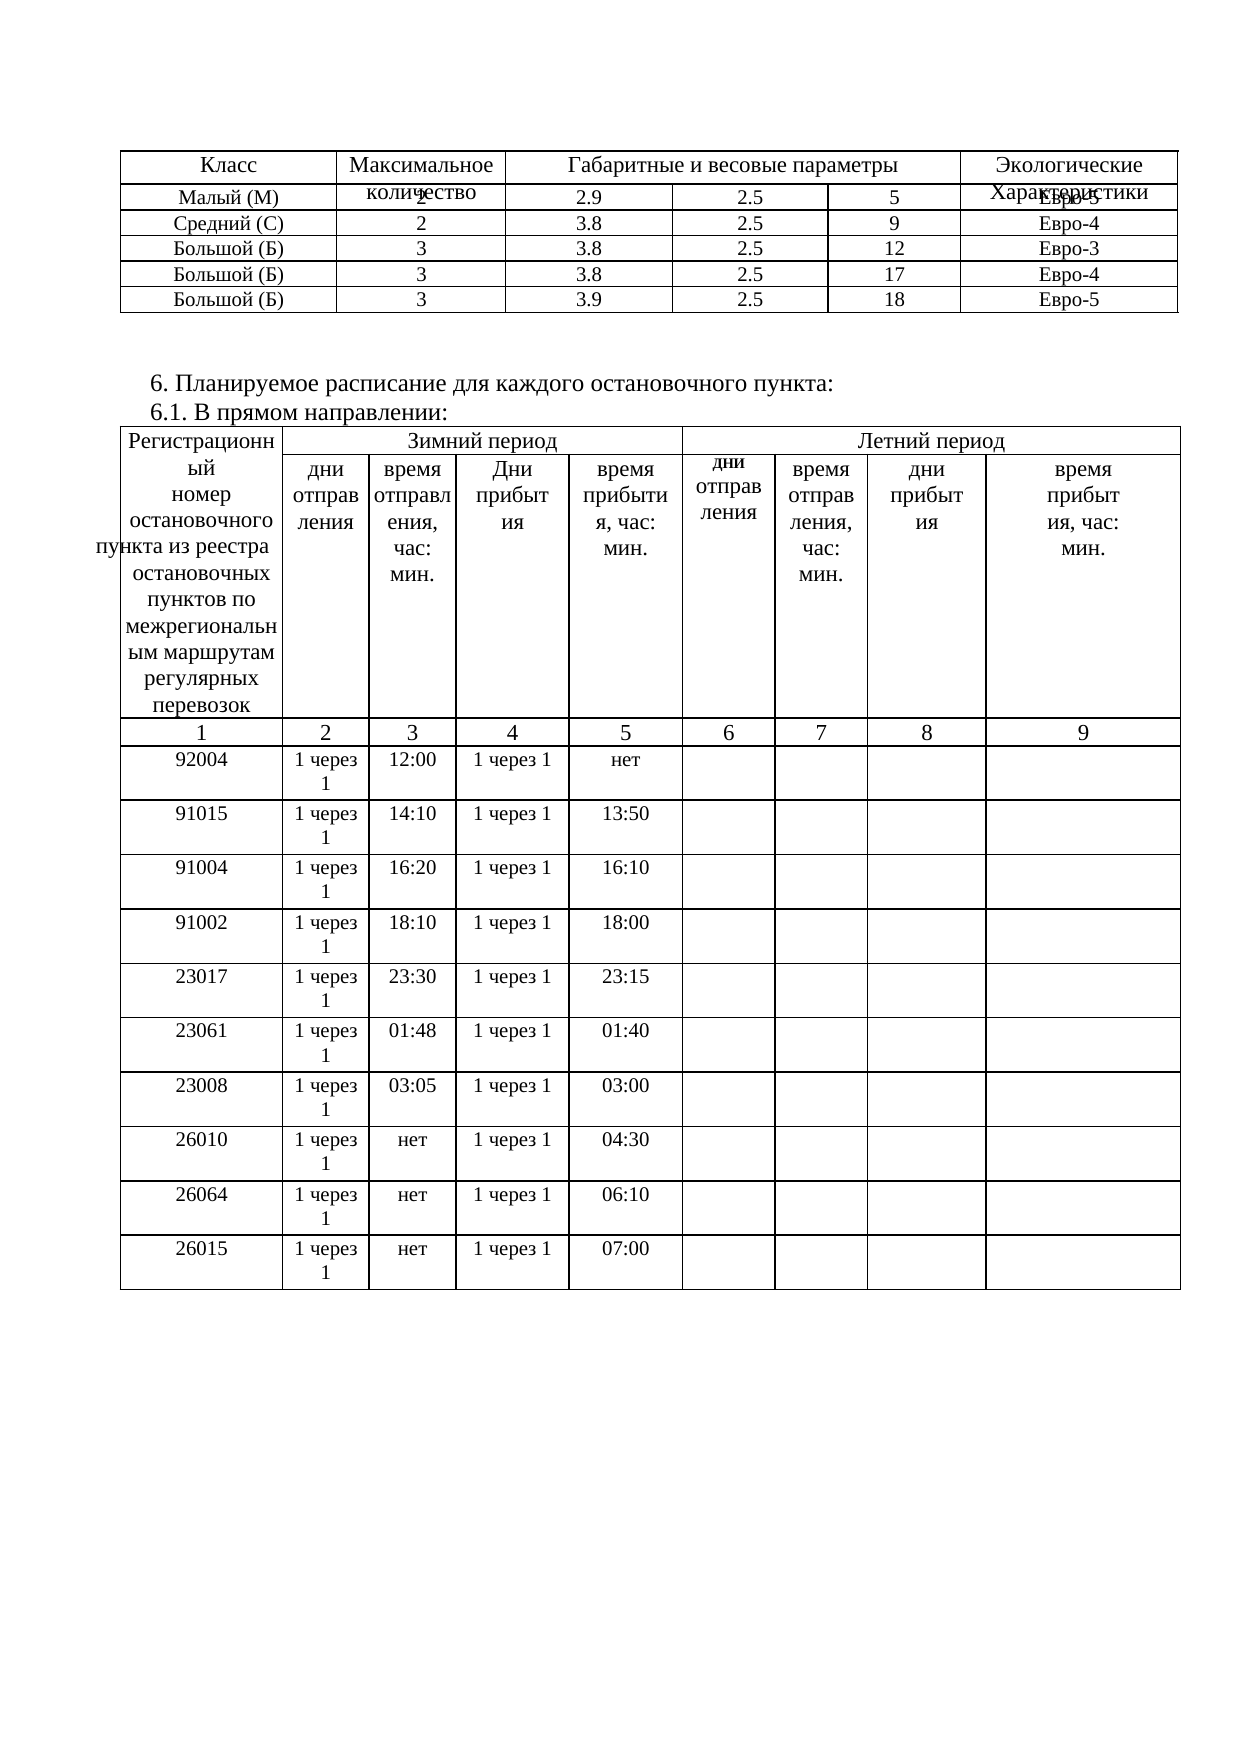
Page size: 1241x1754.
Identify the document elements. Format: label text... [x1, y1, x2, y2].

table_cell время прибыт ия, час: мин. [987, 455, 1180, 717]
table_cell 3 [370, 719, 455, 745]
table_cell 3 [337, 287, 505, 311]
table_cell 91015 [121, 801, 282, 854]
table_cell 1 через 1 [283, 1182, 368, 1234]
table_cell 23017 [121, 964, 282, 1017]
table_cell Средний (С) [121, 211, 336, 234]
table_cell 2 [337, 211, 505, 234]
table_cell 3.8 [506, 262, 672, 286]
table_cell [776, 1182, 867, 1234]
table_cell дни отправ ления [283, 455, 368, 717]
table_cell 5 [829, 185, 960, 209]
table_cell [683, 910, 774, 962]
table_cell 3.8 [506, 211, 672, 234]
table_cell 14:10 [370, 801, 455, 854]
table_cell 1 через 1 [283, 910, 368, 962]
table_header Регистрационный номер остановочного пункта из реестра остановочных пунктов по межрегиональным маршрутам регулярных перевозок [121, 427, 282, 717]
table_cell 7 [776, 719, 867, 745]
table_header Летний период [683, 427, 1180, 453]
table_cell 1 через 1 [283, 964, 368, 1017]
table_cell Евро-4 [961, 262, 1177, 286]
table_cell 1 через 1 [283, 747, 368, 799]
table_cell [987, 1182, 1180, 1234]
table_cell Евро-4 [961, 211, 1177, 234]
table_cell 2 [337, 185, 505, 209]
table_cell [683, 1073, 774, 1126]
table_cell нет [370, 1127, 455, 1180]
table_cell 23:15 [570, 964, 682, 1017]
table_cell 1 [121, 719, 282, 745]
table_cell 1 через 1 [457, 1236, 568, 1289]
table_cell 92004 [121, 747, 282, 799]
table_cell 1 через 1 [457, 1127, 568, 1180]
table_cell 03:00 [570, 1073, 682, 1126]
table_header Экологические Характеристики [961, 152, 1177, 183]
table_cell [987, 910, 1180, 962]
table_cell дни прибыт ия [868, 455, 985, 717]
table_cell [683, 1236, 774, 1289]
table_cell 23008 [121, 1073, 282, 1126]
table_cell 91004 [121, 855, 282, 908]
table_cell [868, 1073, 985, 1126]
table_cell 18:00 [570, 910, 682, 962]
table_cell 01:48 [370, 1018, 455, 1071]
table_cell 2 [283, 719, 368, 745]
table_cell 9 [987, 719, 1180, 745]
table_cell [868, 801, 985, 854]
table_cell 3 [337, 236, 505, 260]
table_header Габаритные и весовые параметры [506, 152, 960, 183]
table_cell нет [370, 1182, 455, 1234]
table_cell 07:00 [570, 1236, 682, 1289]
table_cell 18 [829, 287, 960, 311]
table_cell [868, 1236, 985, 1289]
table_cell 4 [457, 719, 568, 745]
table_cell 12:00 [370, 747, 455, 799]
table_cell 3.8 [506, 236, 672, 260]
table_cell [987, 1127, 1180, 1180]
table_cell Большой (Б) [121, 236, 336, 260]
table_cell 2.9 [506, 185, 672, 209]
table_cell 18:10 [370, 910, 455, 962]
table_cell [868, 964, 985, 1017]
table_cell 1 через 1 [283, 1018, 368, 1071]
table_cell Малый (М) [121, 185, 336, 209]
table_cell 3.9 [506, 287, 672, 311]
table_cell [868, 855, 985, 908]
table_cell [683, 1018, 774, 1071]
table_cell 1 через 1 [457, 855, 568, 908]
table_cell [776, 1073, 867, 1126]
table_cell 16:10 [570, 855, 682, 908]
table_cell [776, 910, 867, 962]
table_cell Дни прибыт ия [457, 455, 568, 717]
table_cell [987, 1018, 1180, 1071]
table_cell 16:20 [370, 855, 455, 908]
table_cell 2.5 [673, 236, 827, 260]
table_cell 1 через 1 [283, 801, 368, 854]
table_cell 1 через 1 [283, 855, 368, 908]
table_cell [987, 1236, 1180, 1289]
table_cell [987, 747, 1180, 799]
table_cell [776, 1127, 867, 1180]
table_cell [683, 964, 774, 1017]
table_header Класс [121, 152, 336, 183]
table_cell нет [570, 747, 682, 799]
table_cell [868, 747, 985, 799]
table_cell [683, 1127, 774, 1180]
table_cell Евро-3 [961, 236, 1177, 260]
table_header Максимальное количество [337, 152, 505, 183]
table_cell 2.5 [673, 211, 827, 234]
table_cell [776, 1018, 867, 1071]
text 6. Планируемое расписание для каждого остановочного пункта: [150, 368, 1090, 397]
table_cell ДНИ отправ ления [683, 455, 774, 717]
table_cell [683, 1182, 774, 1234]
table_cell 5 [570, 719, 682, 745]
table_cell время прибыти я, час: мин. [570, 455, 682, 717]
table_cell [868, 1018, 985, 1071]
table_cell [987, 1073, 1180, 1126]
table_cell [987, 855, 1180, 908]
table_cell [987, 801, 1180, 854]
table_cell 13:50 [570, 801, 682, 854]
table_cell 2.5 [673, 262, 827, 286]
text 6.1. В прямом направлении: [150, 397, 1090, 426]
table_cell 23:30 [370, 964, 455, 1017]
table_cell 06:10 [570, 1182, 682, 1234]
table_cell [987, 964, 1180, 1017]
table_cell нет [370, 1236, 455, 1289]
table_cell 2.5 [673, 287, 827, 311]
table_cell 2.5 [673, 185, 827, 209]
table_cell [683, 855, 774, 908]
table_cell 6 [683, 719, 774, 745]
table_cell 26064 [121, 1182, 282, 1234]
table_cell 1 через 1 [457, 964, 568, 1017]
table_cell [868, 910, 985, 962]
table_cell 1 через 1 [283, 1127, 368, 1180]
table_cell [683, 801, 774, 854]
table_cell [776, 1236, 867, 1289]
table_cell 1 через 1 [457, 1073, 568, 1126]
table_cell Евро-5 [961, 185, 1177, 209]
table_cell 1 через 1 [457, 747, 568, 799]
table_cell 91002 [121, 910, 282, 962]
table_cell 03:05 [370, 1073, 455, 1126]
table_cell [776, 855, 867, 908]
table_cell 26010 [121, 1127, 282, 1180]
table_cell 17 [829, 262, 960, 286]
table_cell 1 через 1 [283, 1073, 368, 1126]
table_cell 26015 [121, 1236, 282, 1289]
table_cell 01:40 [570, 1018, 682, 1071]
table_cell 3 [337, 262, 505, 286]
table_cell Большой (Б) [121, 262, 336, 286]
table_cell Евро-5 [961, 287, 1177, 311]
table_cell Большой (Б) [121, 287, 336, 311]
table_cell [868, 1127, 985, 1180]
table_cell [776, 801, 867, 854]
table_cell 9 [829, 211, 960, 234]
table_cell [776, 964, 867, 1017]
table_cell 04:30 [570, 1127, 682, 1180]
table_cell 1 через 1 [283, 1236, 368, 1289]
table_cell [868, 1182, 985, 1234]
table_cell 1 через 1 [457, 1018, 568, 1071]
table_header Зимний период [283, 427, 682, 453]
table_cell [776, 747, 867, 799]
table_cell 23061 [121, 1018, 282, 1071]
table_cell 8 [868, 719, 985, 745]
table_cell 1 через 1 [457, 1182, 568, 1234]
table_cell 12 [829, 236, 960, 260]
table_cell время отправ ления, час: мин. [776, 455, 867, 717]
table_cell 1 через 1 [457, 910, 568, 962]
table_cell [683, 747, 774, 799]
table_cell время отправл ения, час: мин. [370, 455, 455, 717]
table_cell 1 через 1 [457, 801, 568, 854]
